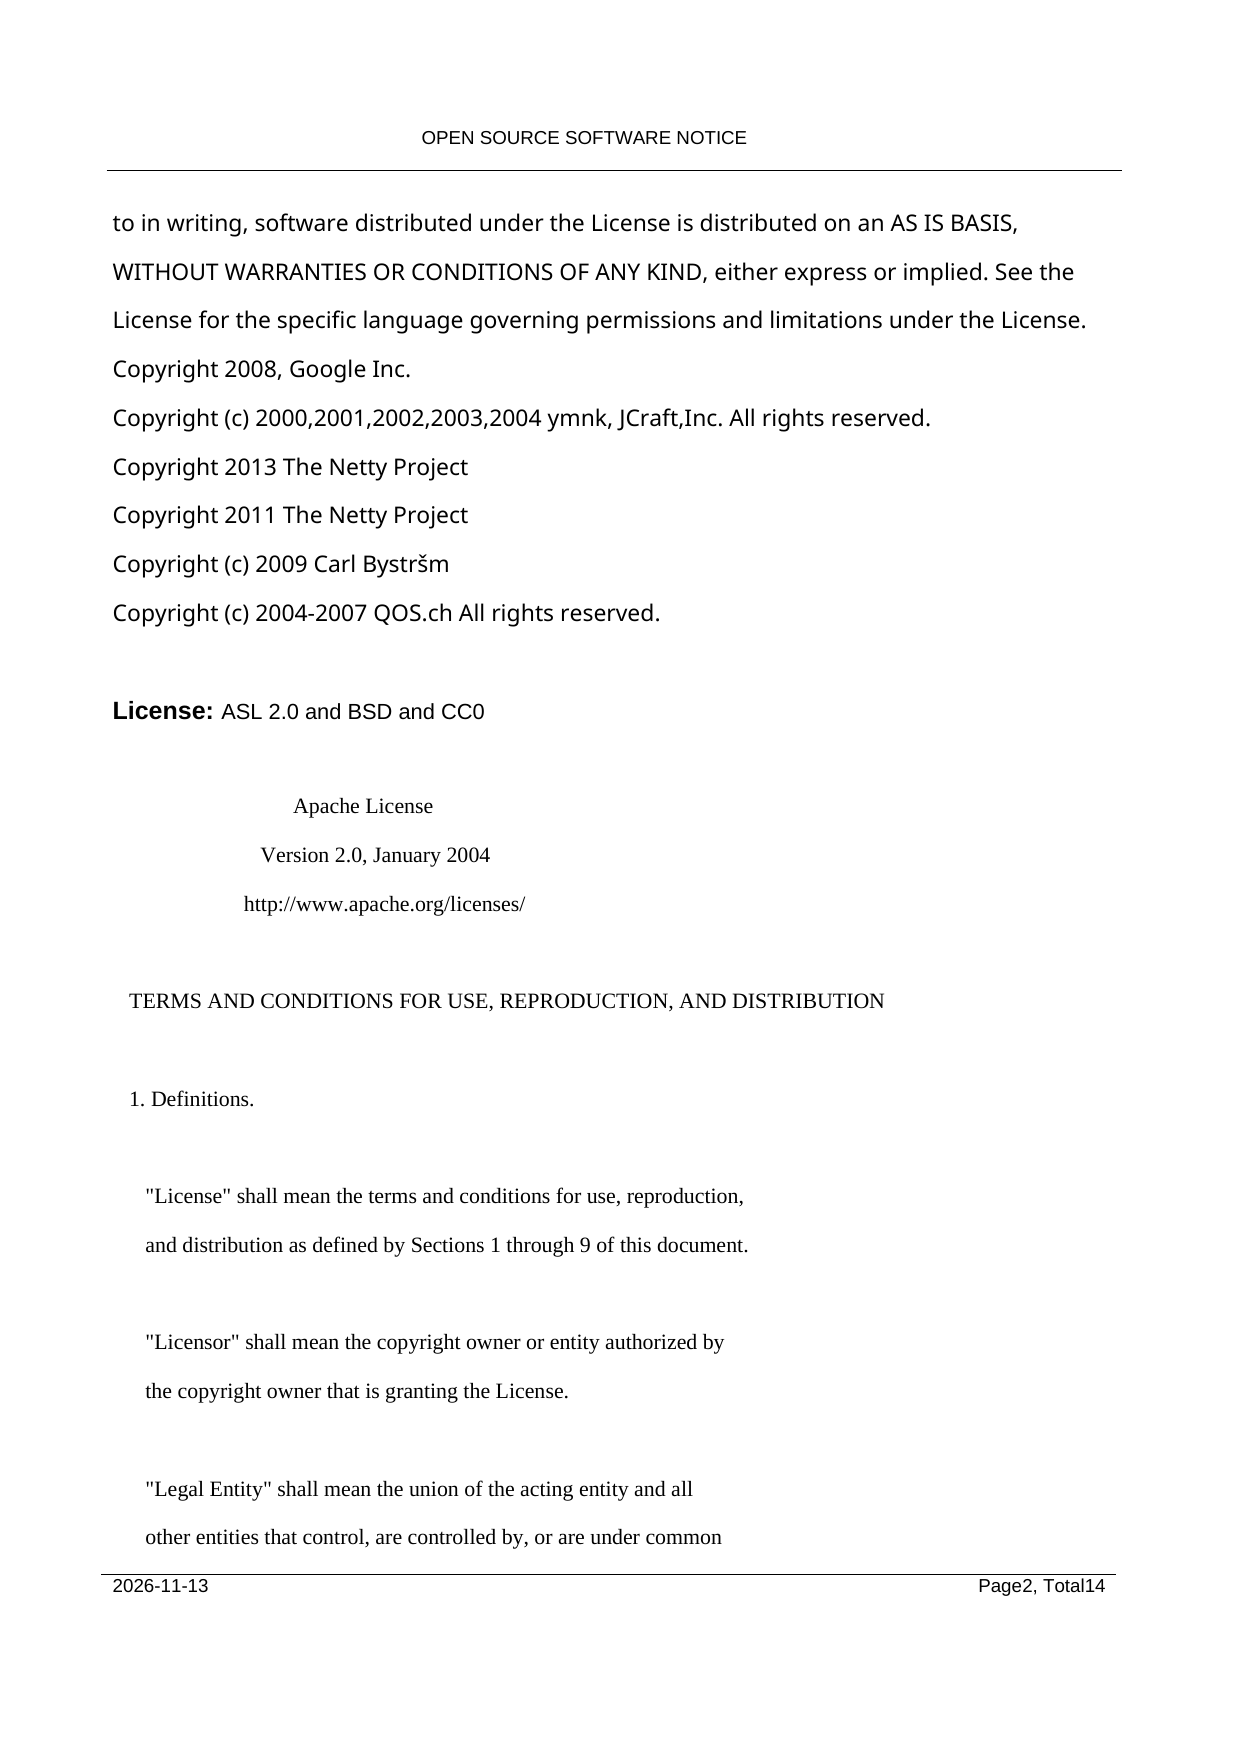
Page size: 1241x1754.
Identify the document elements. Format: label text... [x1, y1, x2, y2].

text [112, 741, 1128, 1553]
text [112, 206, 1128, 678]
text License: ASL 2.0 and BSD and CC0 [112, 694, 1128, 726]
